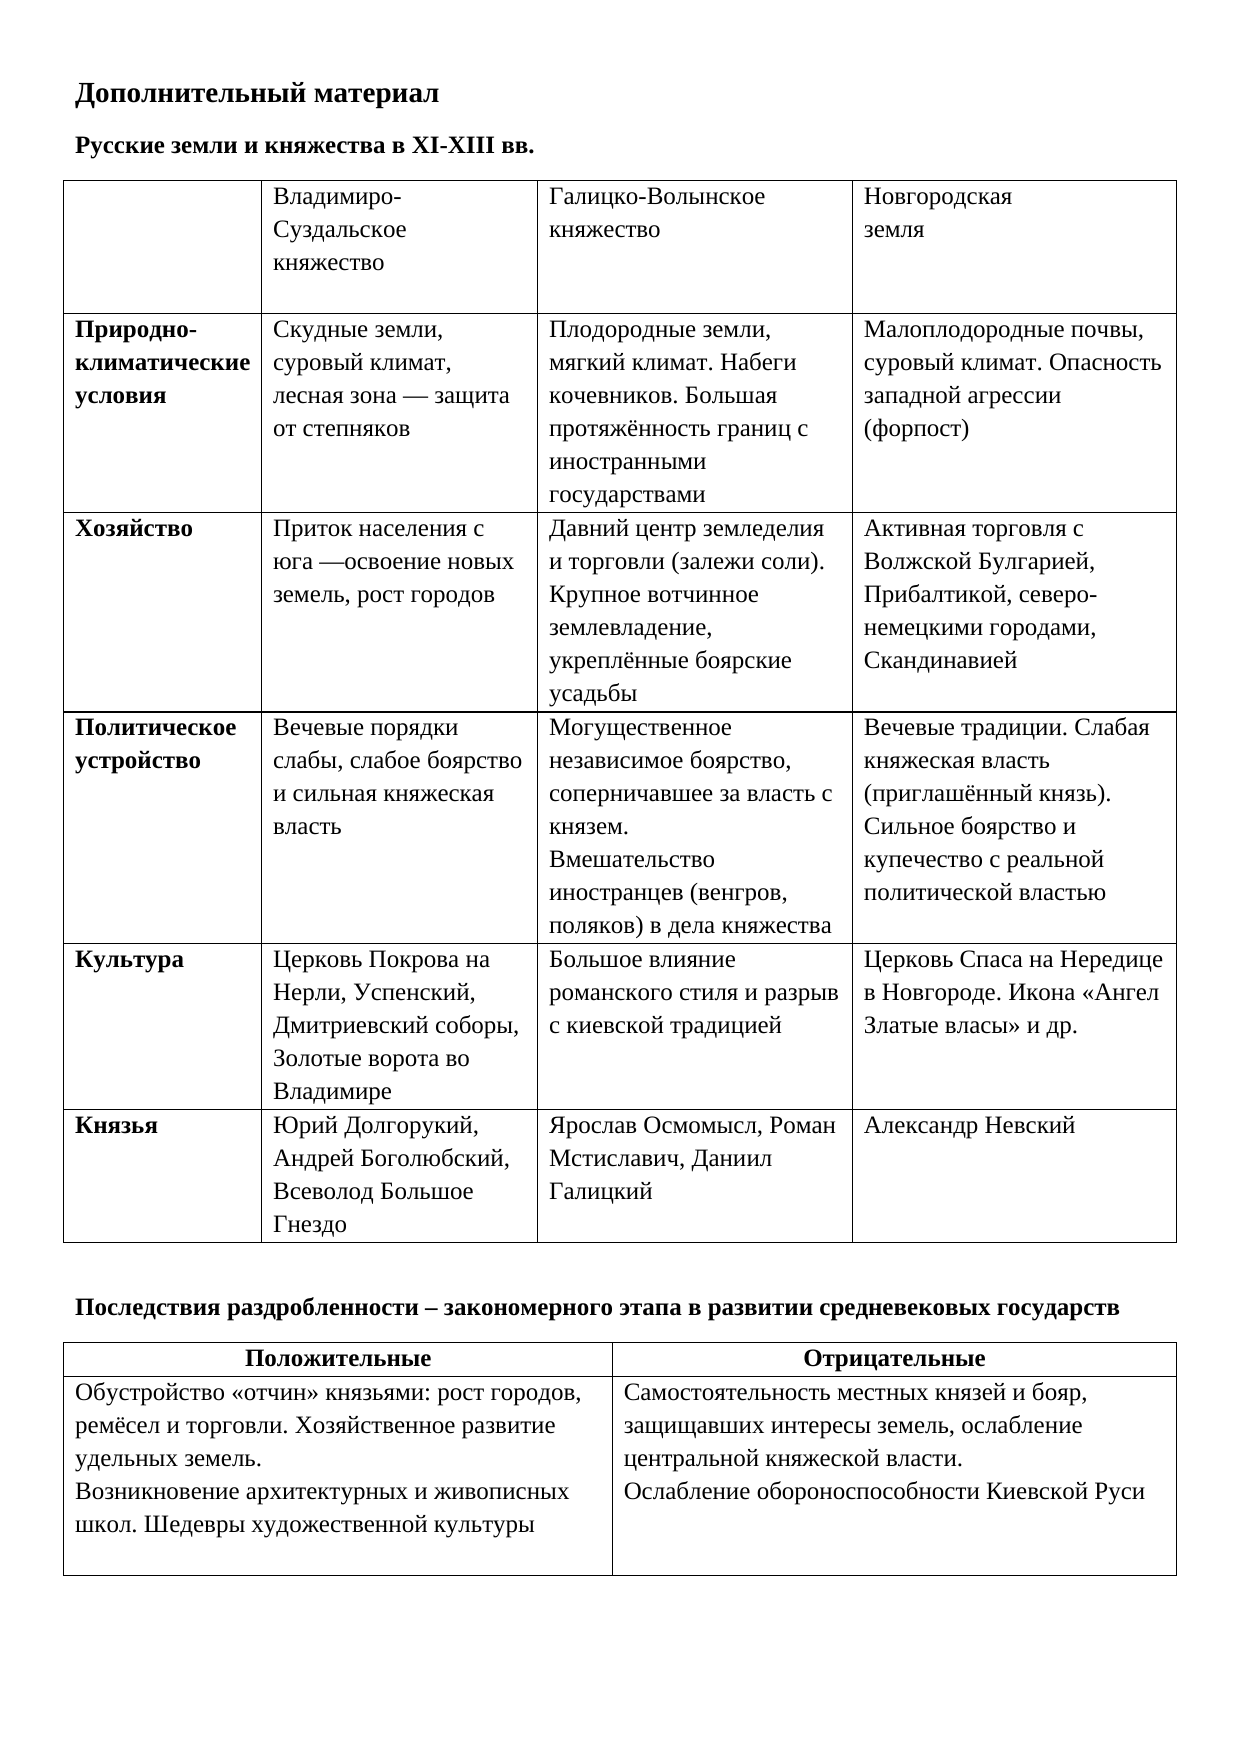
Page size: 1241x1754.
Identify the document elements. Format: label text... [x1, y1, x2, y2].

table_header [64, 181, 261, 313]
table_cell Александр Невский [853, 1110, 1176, 1242]
text Последствия раздробленности – закономерного этапа в развитии средневековых государств [75, 1292, 1165, 1321]
table_cell Обустройство «отчин» князьями: рост городов, ремёсел и торговли. Хозяйственное развитие удельных земель. Возникновение архитектурных и живописных школ. Шедевры художественной культуры [64, 1377, 612, 1575]
table_cell Самостоятельность местных князей и бояр, защищавших интересы земель, ослабление центральной княжеской власти. Ослабление обороноспособности Киевской Руси [613, 1377, 1176, 1575]
table_cell Приток населения с юга —освоение новых земель, рост городов [262, 513, 537, 711]
table_cell Активная торговля с Волжской Булгарией, Прибалтикой, северо-немецкими городами, Скандинавией [853, 513, 1176, 711]
table_cell Культура [64, 944, 261, 1109]
table_cell Политическое устройство [64, 713, 261, 943]
table_cell Давний центр земледелия и торговли (залежи соли). Крупное вотчинное землевладение, укреплённые боярские усадьбы [538, 513, 852, 711]
table_header Галицко-Волынское княжество [538, 181, 852, 313]
table_cell Плодородные земли, мягкий климат. Набеги кочевников. Большая протяжённость границ с иностранными государствами [538, 314, 852, 512]
table_cell Ярослав Осмомысл, Роман Мстиславич, Даниил Галицкий [538, 1110, 852, 1242]
table_cell Малоплодородные почвы, суровый климат. Опасность западной агрессии (форпост) [853, 314, 1176, 512]
table_cell Вечевые традиции. Слабая княжеская власть (приглашённый князь). Сильное боярство и купечество с реальной политической властью [853, 713, 1176, 943]
text Дополнительный материал [75, 75, 1165, 108]
table_cell Вечевые порядки слабы, слабое боярство и сильная княжеская власть [262, 713, 537, 943]
table_header Новгородская земля [853, 181, 1176, 313]
table_cell Хозяйство [64, 513, 261, 711]
table_cell Скудные земли, суровый климат, лесная зона — защита от степняков [262, 314, 537, 512]
table_cell Церковь Спаса на Нередице в Новгороде. Икона «Ангел Златые власы» и др. [853, 944, 1176, 1109]
table_cell Большое влияние романского стиля и разрыв с киевской традицией [538, 944, 852, 1109]
table_header Владимиро-Суздальское княжество [262, 181, 537, 313]
text Русские земли и княжества в XI-XIII вв. [75, 130, 1165, 159]
table_cell Князья [64, 1110, 261, 1242]
table_cell Могущественное независимое боярство, соперничавшее за власть с князем. Вмешательство иностранцев (венгров, поляков) в дела княжества [538, 713, 852, 943]
table_header Отрицательные [613, 1343, 1176, 1376]
table_cell Природно- климатические условия [64, 314, 261, 512]
table_cell Церковь Покрова на Нерли, Успенский, Дмитриевский соборы, Золотые ворота во Владимире [262, 944, 537, 1109]
table_header Положительные [64, 1343, 612, 1376]
table_cell Юрий Долгорукий, Андрей Боголюбский, Всеволод Большое Гнездо [262, 1110, 537, 1242]
